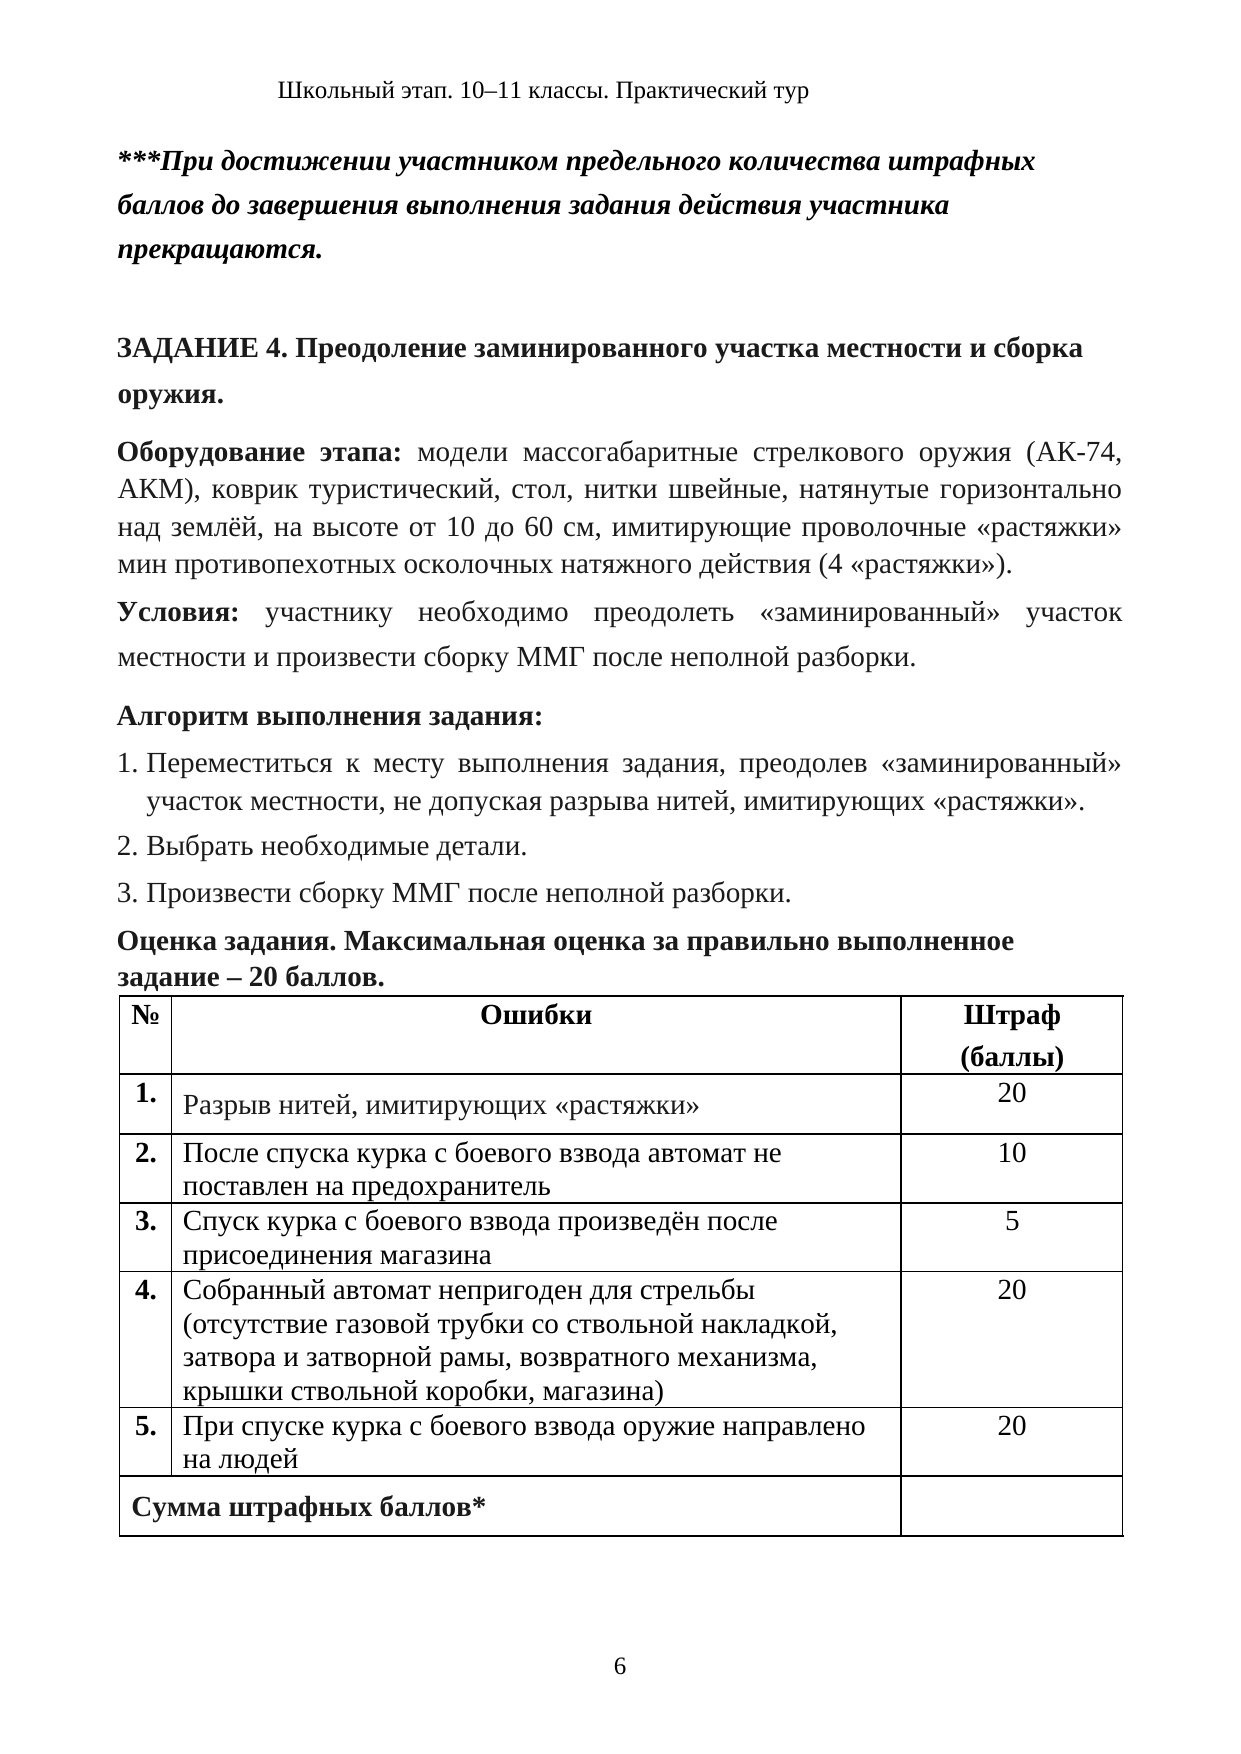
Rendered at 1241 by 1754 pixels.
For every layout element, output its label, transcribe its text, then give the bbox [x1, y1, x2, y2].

text ЗАДАНИЕ 4. Преодоление заминированного участка местности и сборка оружия. [116, 330, 1123, 410]
table_header Штраф (баллы) [902, 997, 1122, 1073]
table_cell 10 [902, 1135, 1122, 1202]
list Выбрать необходимые детали. [117, 828, 1123, 861]
text Алгоритм выполнения задания: [116, 698, 1123, 732]
table_cell После спуска курка с боевого взвода автомат не поставлен на предохранитель [172, 1135, 900, 1202]
text Оценка задания. Максимальная оценка за правильно выполненное задание – 20 баллов. [116, 923, 1123, 993]
table_cell 20 [902, 1272, 1122, 1406]
table_cell 20 [902, 1075, 1122, 1133]
table_cell 20 [902, 1408, 1122, 1475]
table_cell 4. [120, 1272, 171, 1406]
table_cell 5. [120, 1408, 171, 1475]
table_cell Сумма штрафных баллов* [120, 1477, 900, 1535]
text Условия: участнику необходимо преодолеть «заминированный» участок местности и произвести сборку ММГ после неполной разборки. [116, 594, 1123, 673]
table_cell [902, 1477, 1122, 1535]
table_cell 2. [120, 1135, 171, 1202]
table_cell Разрыв нитей, имитирующих «растяжки» [172, 1075, 900, 1133]
table_cell При спуске курка с боевого взвода оружие направлено на людей [172, 1408, 900, 1475]
text ***При достижении участником предельного количества штрафных баллов до завершения выполнения задания действия участника прекращаются. [116, 143, 1123, 265]
table_cell Спуск курка с боевого взвода произведён после присоединения магазина [172, 1204, 900, 1271]
table_cell 1. [120, 1075, 171, 1133]
table_cell 5 [902, 1204, 1122, 1271]
table_header Ошибки [172, 997, 900, 1073]
list Переместиться к месту выполнения задания, преодолев «заминированный» участок местности, не допуская разрыва нитей, имитирующих «растяжки». [117, 746, 1123, 817]
table_cell Собранный автомат непригоден для стрельбы (отсутствие газовой трубки со ствольной накладкой, затвора и затворной рамы, возвратного механизма, крышки ствольной коробки, магазина) [172, 1272, 900, 1406]
table_cell 3. [120, 1204, 171, 1271]
table_header № [120, 997, 171, 1073]
list Произвести сборку ММГ после неполной разборки. [117, 875, 1123, 909]
text Оборудование этапа: модели массогабаритные стрелкового оружия (АК-74, АКМ), коврик туристический, стол, нитки швейные, натянутые горизонтально над землёй, на высоте от 10 до 60 см, имитирующие проволочные «растяжки» мин противопехотных осколочных натяжного действия (4 «растяжки»). [116, 434, 1123, 580]
